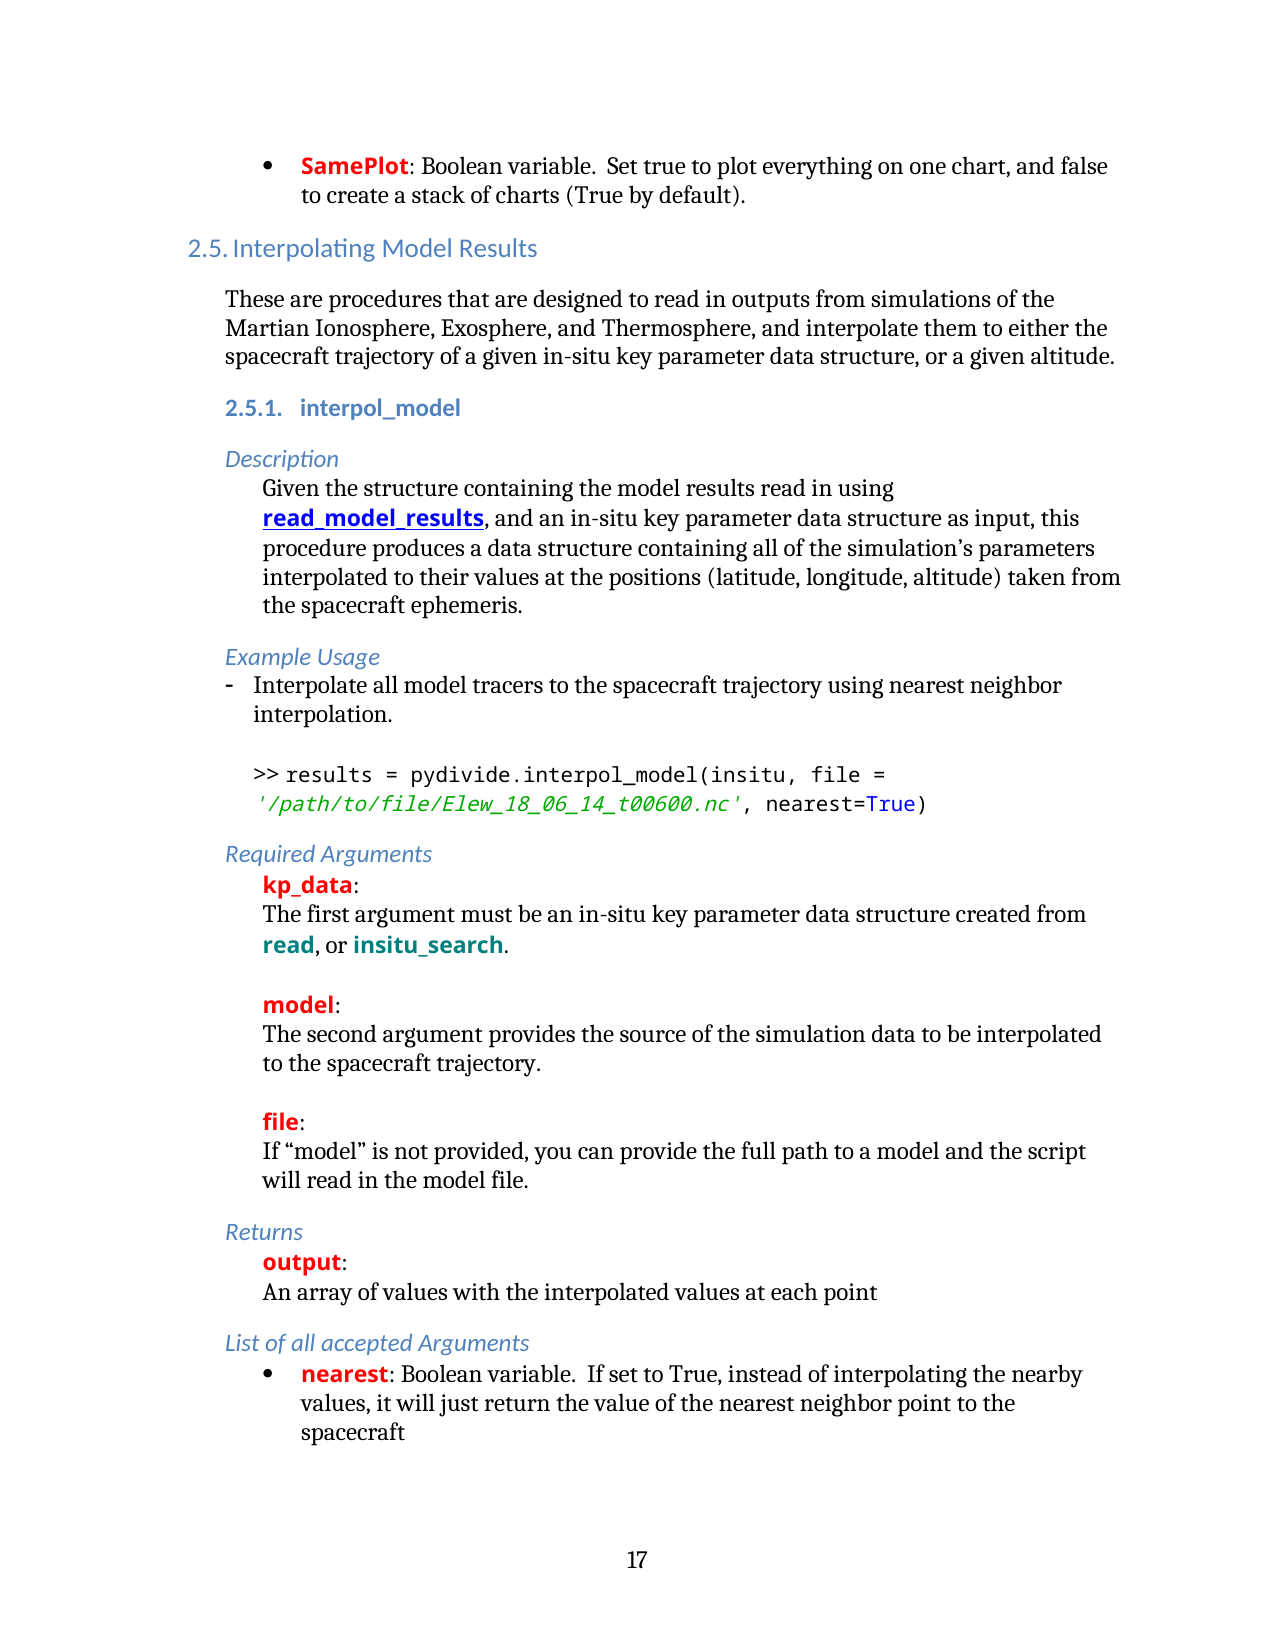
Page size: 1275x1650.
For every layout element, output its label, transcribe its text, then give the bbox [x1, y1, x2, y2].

text >> results = pydivide.interpol_model(insitu, file = '/path/to/file/Elew_18_06_14_t00600.nc', nearest=True) [253, 757, 1125, 817]
subtitle Description [225, 443, 1125, 474]
subtitle Returns [225, 1216, 1125, 1246]
list kp_data: [262, 868, 1125, 900]
list SamePlot: Boolean variable. Set true to plot everything on one chart, and false to create a stack of charts (True by default). [263, 150, 1125, 210]
list nearest: Boolean variable. If set to True, instead of interpolating the nearby values, it will just return the value of the nearest neighbor point to the spacecraft [263, 1357, 1125, 1446]
list If “model” is not provided, you can provide the full path to a model and the script will read in the model file. [262, 1137, 1125, 1195]
subtitle Required Arguments [225, 838, 1125, 868]
subtitle List of all accepted Arguments [225, 1327, 1125, 1357]
list file: [262, 1106, 1125, 1137]
list Given the structure containing the model results read in using read_model_results, and an in-situ key parameter data structure as input, this procedure produces a data structure containing all of the simulation’s parameters interpolated to their values at the positions (latitude, longitude, altitude) taken from the spacecraft ephemeris. [262, 474, 1125, 620]
list The second argument provides the source of the simulation data to be interpolated to the spacecraft trajectory. [262, 1020, 1125, 1077]
subtitle Example Usage [225, 641, 1125, 671]
list An array of values with the interpolated values at each point [262, 1277, 1125, 1306]
subtitle interpol_model [225, 392, 1125, 422]
list Interpolate all model tracers to the spacecraft trajectory using nearest neighbor interpolation. [225, 671, 1125, 729]
list output: [262, 1246, 1125, 1277]
list model: [262, 988, 1125, 1020]
text These are procedures that are designed to read in outputs from simulations of the Martian Ionosphere, Exosphere, and Thermosphere, and interpolate them to either the spacecraft trajectory of a given in-situ key parameter data structure, or a given altitude. [225, 285, 1125, 371]
list The first argument must be an in-situ key parameter data structure created from read, or insitu_search. [262, 900, 1125, 960]
subtitle Interpolating Model Results [187, 231, 1125, 264]
